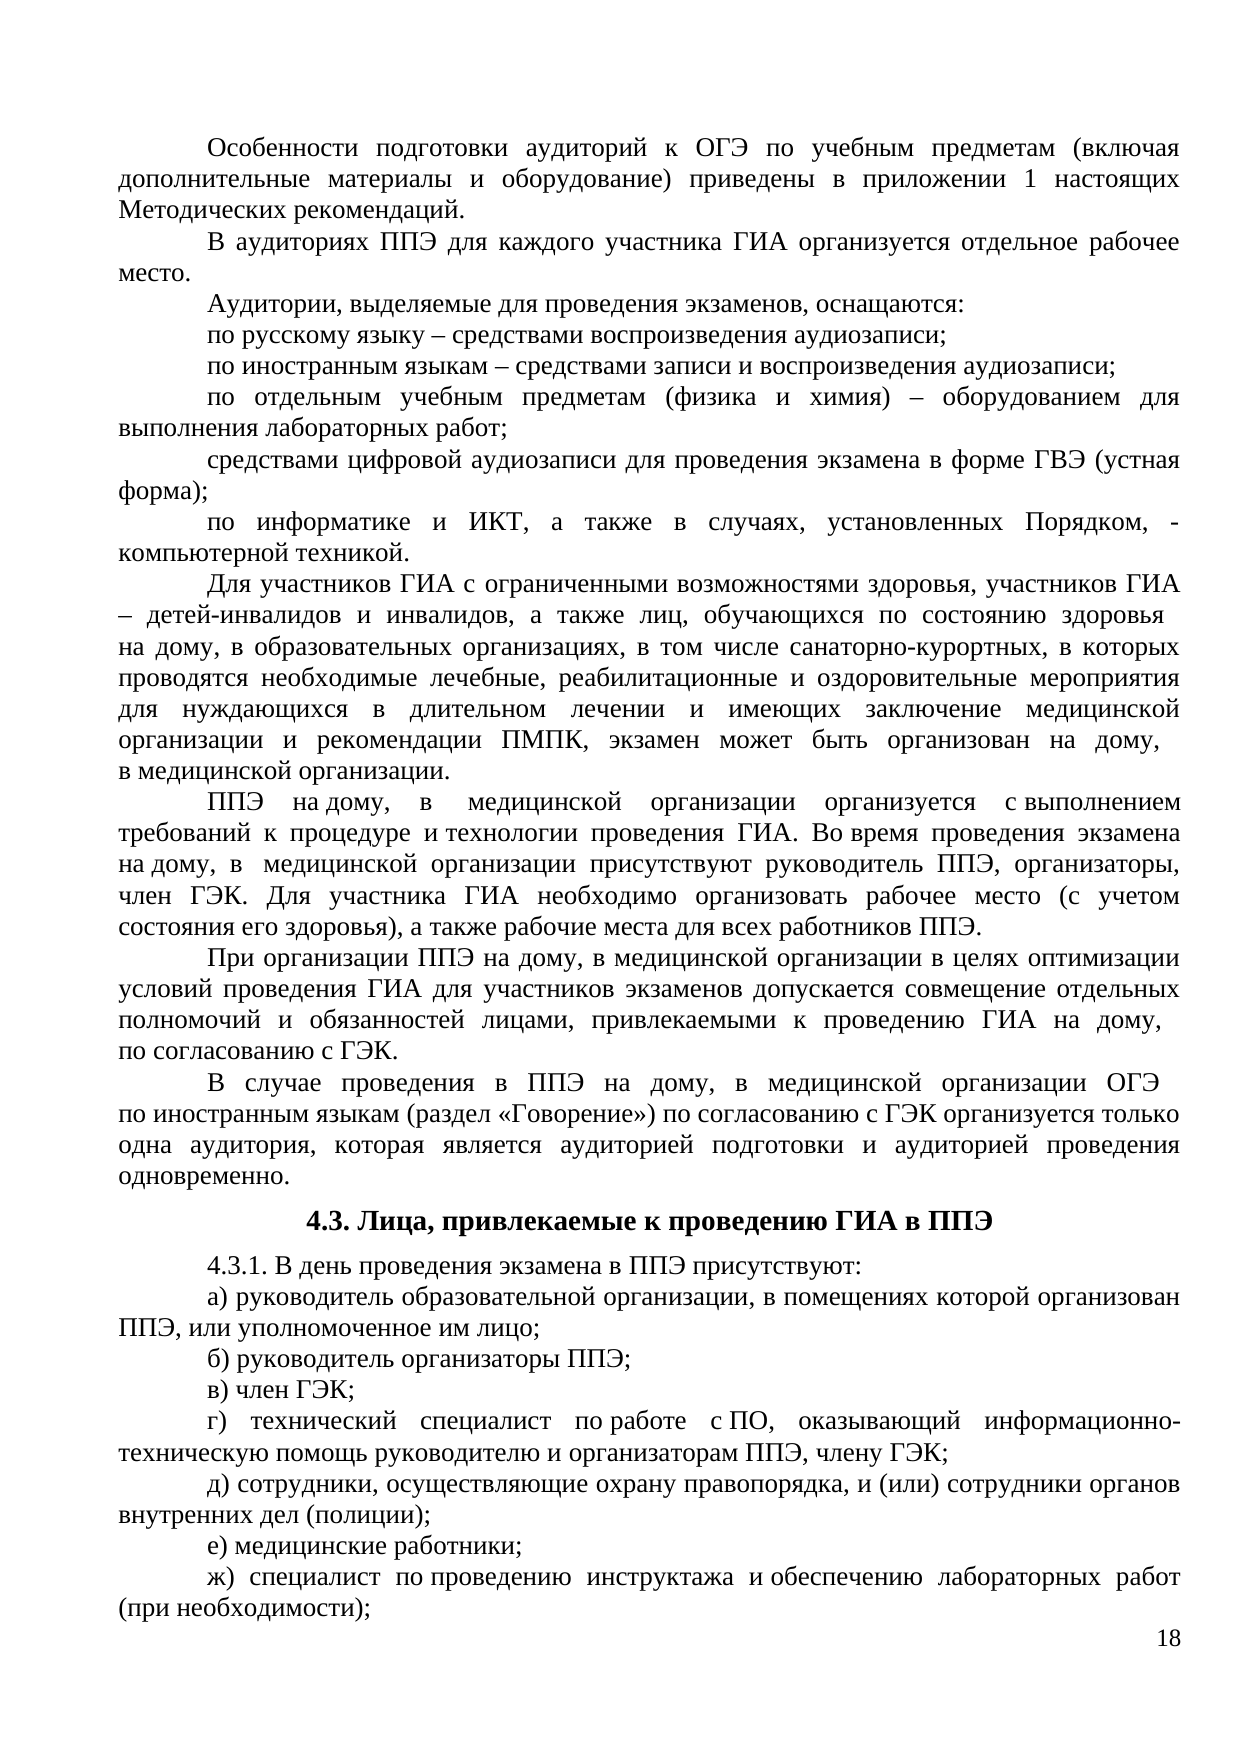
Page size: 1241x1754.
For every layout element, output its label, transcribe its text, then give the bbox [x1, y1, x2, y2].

text Аудитории, выделяемые для проведения экзаменов, оснащаются: [118, 287, 1181, 318]
text В случае проведения в ППЭ на дому, в медицинской организации ОГЭ по иностранным языкам (раздел «Говорение») по согласованию с ГЭК организуется только одна аудитория, которая является аудиторией подготовки и аудиторией проведения одновременно. [118, 1066, 1181, 1190]
text 4.3.1. В день проведения экзамена в ППЭ присутствуют: [118, 1249, 1181, 1280]
text При организации ППЭ на дому, в медицинской организации в целях оптимизации условий проведения ГИА для участников экзаменов допускается совмещение отдельных полномочий и обязанностей лицами, привлекаемыми к проведению ГИА на дому, по согласованию с ГЭК. [118, 941, 1181, 1066]
text а) руководитель образовательной организации, в помещениях которой организован ППЭ, или уполномоченное им лицо; [118, 1280, 1181, 1342]
text ППЭ на дому, в медицинской организации организуется с выполнением требований к процедуре и технологии проведения ГИА. Во время проведения экзамена на дому, в медицинской организации присутствуют руководитель ППЭ, организаторы, член ГЭК. Для участника ГИА необходимо организовать рабочее место (с учетом состояния его здоровья), а также рабочие места для всех работников ППЭ. [118, 785, 1181, 941]
text г) технический специалист по работе с ПО, оказывающий информационно-техническую помощь руководителю и организаторам ППЭ, члену ГЭК; [118, 1404, 1181, 1467]
text В аудиториях ППЭ для каждого участника ГИА организуется отдельное рабочее место. [118, 225, 1181, 287]
text в) член ГЭК; [118, 1373, 1181, 1404]
text е) медицинские работники; [118, 1529, 1181, 1560]
text д) сотрудники, осуществляющие охрану правопорядка, и (или) сотрудники органов внутренних дел (полиции); [118, 1467, 1181, 1529]
text ж) специалист по проведению инструктажа и обеспечению лабораторных работ (при необходимости); [118, 1560, 1181, 1622]
text Для участников ГИА с ограниченными возможностями здоровья, участников ГИА – детей-инвалидов и инвалидов, а также лиц, обучающихся по состоянию здоровья на дому, в образовательных организациях, в том числе санаторно-курортных, в которых проводятся необходимые лечебные, реабилитационные и оздоровительные мероприятия для нуждающихся в длительном лечении и имеющих заключение медицинской организации и рекомендации ПМПК, экзамен может быть организован на дому, в медицинской организации. [118, 567, 1181, 785]
text по русскому языку – средствами воспроизведения аудиозаписи; [118, 318, 1181, 349]
text по информатике и ИКТ, а также в случаях, установленных Порядком, - компьютерной техникой. [118, 505, 1181, 567]
text б) руководитель организаторы ППЭ; [118, 1342, 1181, 1373]
subtitle 4.3. Лица, привлекаемые к проведению ГИА в ППЭ [118, 1203, 1181, 1236]
text Особенности подготовки аудиторий к ОГЭ по учебным предметам (включая дополнительные материалы и оборудование) приведены в приложении 1 настоящих Методических рекомендаций. [118, 131, 1181, 225]
text по отдельным учебным предметам (физика и химия) – оборудованием для выполнения лабораторных работ; [118, 380, 1181, 443]
text по иностранным языкам – средствами записи и воспроизведения аудиозаписи; [118, 349, 1181, 380]
text средствами цифровой аудиозаписи для проведения экзамена в форме ГВЭ (устная форма); [118, 443, 1181, 505]
